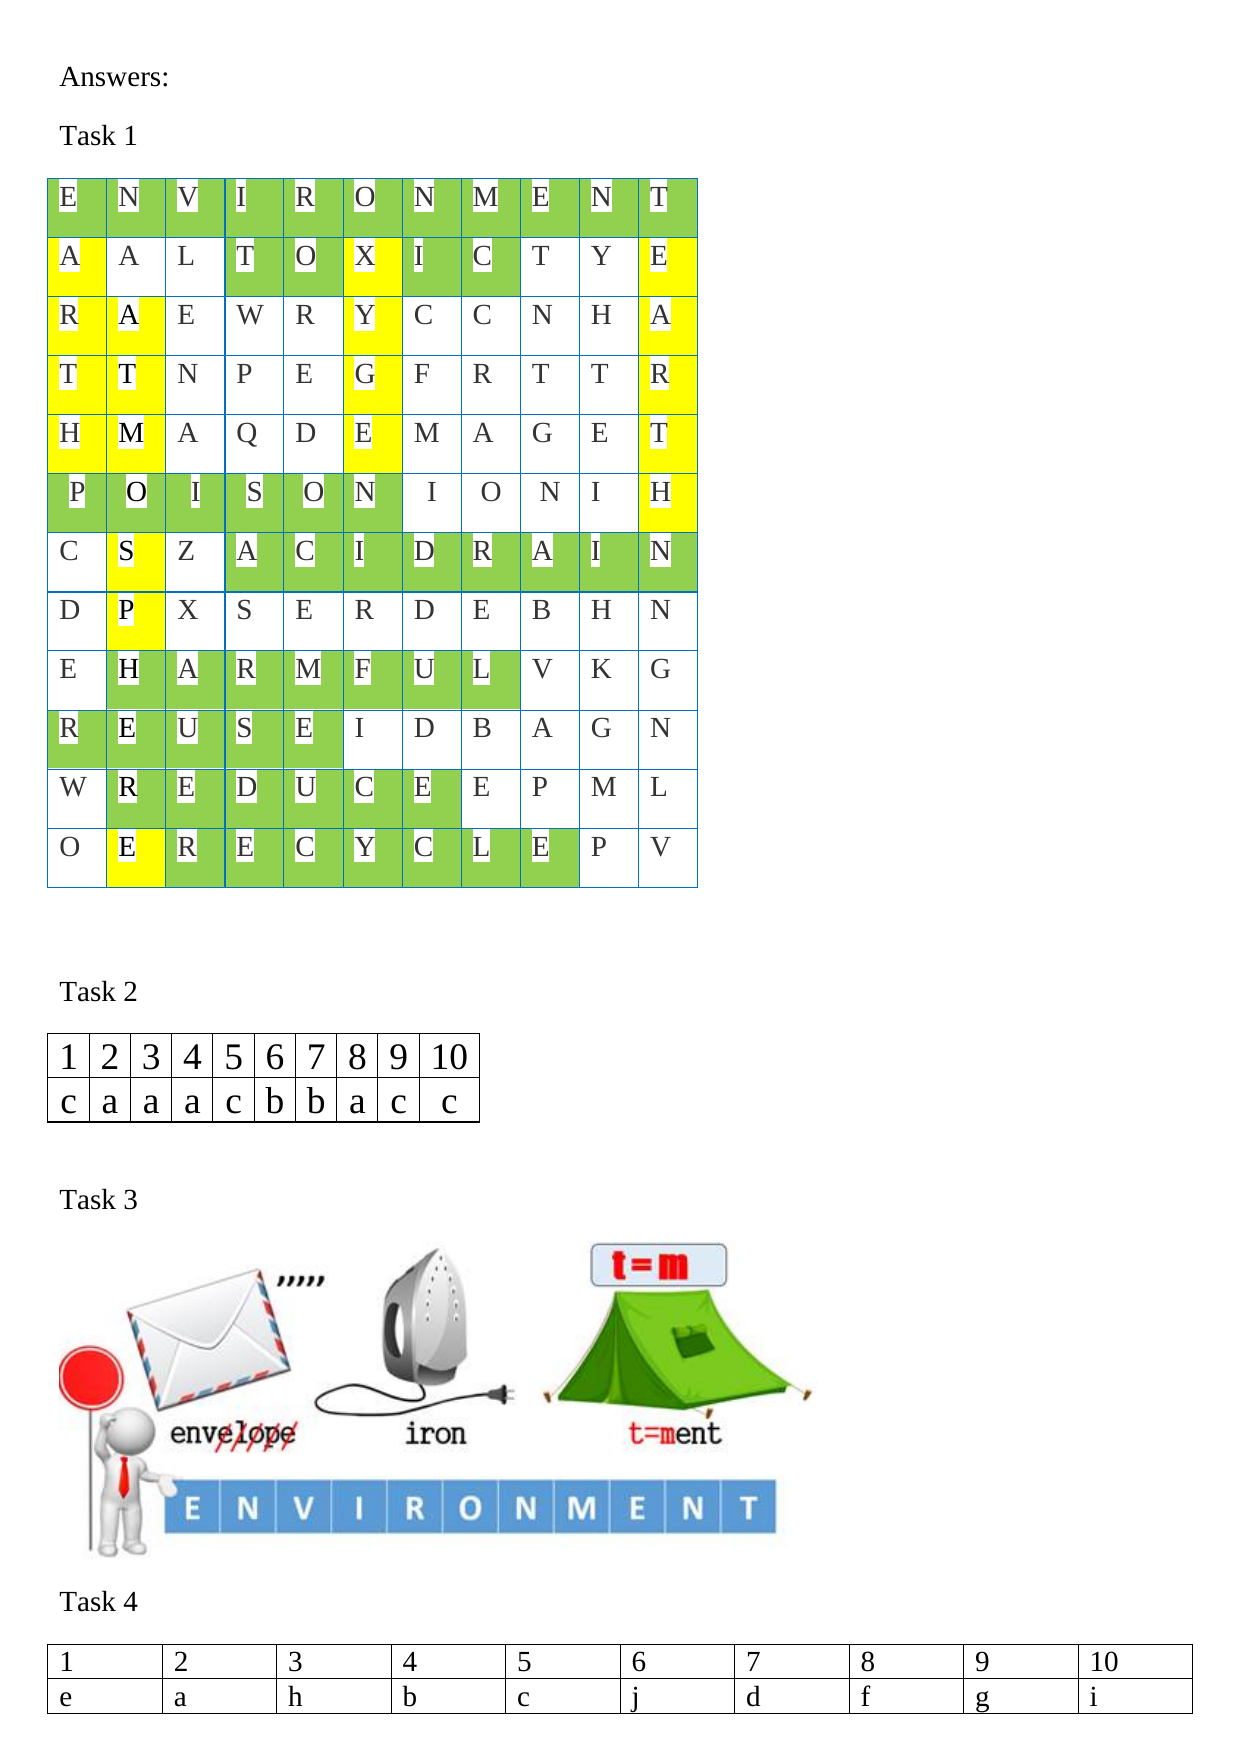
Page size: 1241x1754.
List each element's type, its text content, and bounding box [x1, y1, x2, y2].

table_cell C [403, 829, 461, 887]
table_cell R [462, 356, 520, 414]
table_cell Y [344, 829, 402, 887]
table_cell X [344, 238, 402, 296]
table_cell Y [580, 238, 638, 296]
table_cell c [213, 1078, 254, 1121]
table_cell I [580, 533, 638, 591]
table_cell g [964, 1679, 1078, 1713]
table_cell E [284, 593, 343, 650]
table_header 1 [48, 1645, 162, 1678]
table_cell b [255, 1078, 295, 1121]
table_header 6 [621, 1645, 734, 1678]
table_cell A [521, 711, 579, 768]
table_cell E [166, 297, 224, 355]
table_cell U [166, 711, 224, 768]
table_header E [521, 179, 579, 237]
table_cell N [521, 474, 579, 532]
table_cell E [639, 238, 697, 296]
table_cell D [403, 711, 461, 768]
table_header 2 [90, 1034, 130, 1077]
table_cell M [403, 415, 461, 473]
table_cell T [107, 356, 165, 414]
table_cell a [337, 1078, 377, 1121]
table_cell Y [344, 297, 402, 355]
table_cell Q [226, 415, 283, 473]
table_cell G [639, 651, 697, 709]
table_cell b [392, 1679, 505, 1713]
table_header V [166, 179, 224, 237]
table_cell D [403, 593, 461, 650]
table_cell E [284, 356, 343, 414]
table_cell P [226, 356, 283, 414]
table_cell E [284, 711, 343, 768]
table_cell d [735, 1679, 849, 1713]
table_cell V [639, 829, 697, 887]
table_cell D [48, 593, 106, 650]
table_cell N [639, 711, 697, 768]
table_header T [639, 179, 697, 237]
table_cell H [580, 593, 638, 650]
table_cell S [226, 711, 283, 768]
table_cell P [48, 474, 106, 532]
table_cell L [462, 829, 520, 887]
table_cell a [172, 1078, 212, 1121]
table_cell H [107, 651, 165, 709]
table_cell N [521, 297, 579, 355]
table_header 9 [964, 1645, 1078, 1678]
table_cell R [48, 297, 106, 355]
table_cell A [107, 238, 165, 296]
table_cell O [284, 474, 343, 532]
table_cell a [163, 1679, 276, 1713]
table_header M [462, 179, 520, 237]
table_cell T [226, 238, 283, 296]
table_header N [403, 179, 461, 237]
table_cell N [639, 533, 697, 591]
table_cell a [90, 1078, 130, 1121]
table_cell S [226, 593, 283, 650]
table_cell H [639, 474, 697, 532]
table_cell T [48, 356, 106, 414]
table_cell B [462, 711, 520, 768]
table_cell C [284, 533, 343, 591]
table_cell a [131, 1078, 171, 1121]
table_cell M [580, 770, 638, 828]
table_cell X [166, 593, 224, 650]
table_header 3 [131, 1034, 171, 1077]
table_cell I [344, 533, 402, 591]
text Task 2 [59, 974, 1181, 1007]
table_cell A [166, 651, 224, 709]
table_header 4 [172, 1034, 212, 1077]
table_cell E [462, 770, 520, 828]
table_header 7 [735, 1645, 849, 1678]
table_cell A [107, 297, 165, 355]
table_header O [344, 179, 402, 237]
table_header R [284, 179, 343, 237]
table_cell T [580, 356, 638, 414]
table_header N [107, 179, 165, 237]
table_cell c [378, 1078, 419, 1121]
table_cell R [639, 356, 697, 414]
table_cell K [580, 651, 638, 709]
table_cell U [403, 651, 461, 709]
table_cell E [521, 829, 579, 887]
table_cell E [462, 593, 520, 650]
table_cell G [521, 415, 579, 473]
table_cell G [580, 711, 638, 768]
table_cell f [850, 1679, 963, 1713]
table_cell W [48, 770, 106, 828]
table_cell E [107, 711, 165, 768]
table_cell C [48, 533, 106, 591]
table_cell E [107, 829, 165, 887]
table_header 1 [48, 1034, 89, 1077]
table_cell R [344, 593, 402, 650]
table_cell U [284, 770, 343, 828]
table_cell H [48, 415, 106, 473]
table_cell R [166, 829, 224, 887]
table_cell E [166, 770, 224, 828]
table_header N [580, 179, 638, 237]
table_header 6 [255, 1034, 295, 1077]
table_cell S [107, 533, 165, 591]
table_cell E [403, 770, 461, 828]
table_cell h [277, 1679, 391, 1713]
table_cell E [344, 415, 402, 473]
table_cell I [344, 711, 402, 768]
table_cell B [521, 593, 579, 650]
table_cell O [48, 829, 106, 887]
table_cell D [403, 533, 461, 591]
table_cell S [226, 474, 283, 532]
table_cell A [639, 297, 697, 355]
table_cell D [284, 415, 343, 473]
table_cell T [521, 356, 579, 414]
table_header 7 [296, 1034, 336, 1077]
table_cell R [48, 711, 106, 768]
table_cell E [580, 415, 638, 473]
picture [59, 1241, 818, 1559]
table_cell P [521, 770, 579, 828]
text Answers: [59, 59, 1181, 93]
table_cell R [226, 651, 283, 709]
table_cell W [226, 297, 283, 355]
table_header 5 [506, 1645, 620, 1678]
table_cell I [580, 474, 638, 532]
table_cell c [420, 1078, 479, 1121]
table_header 2 [163, 1645, 276, 1678]
table_cell R [462, 533, 520, 591]
table_cell I [403, 474, 461, 532]
table_cell I [403, 238, 461, 296]
table_cell N [166, 356, 224, 414]
table_cell C [284, 829, 343, 887]
table_cell C [462, 297, 520, 355]
table_cell L [462, 651, 520, 709]
table_header 5 [213, 1034, 254, 1077]
table_cell F [344, 651, 402, 709]
text Task 1 [59, 118, 1181, 152]
table_header 9 [378, 1034, 419, 1077]
table_header 3 [277, 1645, 391, 1678]
table_cell M [284, 651, 343, 709]
table_header 8 [850, 1645, 963, 1678]
table_cell A [521, 533, 579, 591]
table_header 10 [420, 1034, 479, 1077]
table_cell c [48, 1078, 89, 1121]
table_cell N [639, 593, 697, 650]
table_cell j [621, 1679, 734, 1713]
table_cell E [226, 829, 283, 887]
text Task 4 [59, 1584, 1181, 1618]
table_cell i [1079, 1679, 1192, 1713]
table_cell P [580, 829, 638, 887]
table_header 4 [392, 1645, 505, 1678]
table_cell L [166, 238, 224, 296]
table_cell C [462, 238, 520, 296]
table_cell A [48, 238, 106, 296]
table_cell O [462, 474, 520, 532]
table_header I [226, 179, 283, 237]
table_cell c [506, 1679, 620, 1713]
table_cell E [48, 651, 106, 709]
table_cell G [344, 356, 402, 414]
text Task 3 [59, 1182, 1181, 1215]
table_cell P [107, 593, 165, 650]
table_cell R [284, 297, 343, 355]
table_cell V [521, 651, 579, 709]
table_cell N [344, 474, 402, 532]
table_cell F [403, 356, 461, 414]
table_cell O [284, 238, 343, 296]
table_cell b [296, 1078, 336, 1121]
table_cell A [166, 415, 224, 473]
table_cell C [403, 297, 461, 355]
table_cell R [107, 770, 165, 828]
table_cell T [521, 238, 579, 296]
table_cell Z [166, 533, 224, 591]
table_cell C [344, 770, 402, 828]
table_cell O [107, 474, 165, 532]
table_header E [48, 179, 106, 237]
table_cell D [226, 770, 283, 828]
table_cell A [226, 533, 283, 591]
table_cell L [639, 770, 697, 828]
table_cell T [639, 415, 697, 473]
table_cell A [462, 415, 520, 473]
table_cell I [166, 474, 224, 532]
table_cell M [107, 415, 165, 473]
table_cell H [580, 297, 638, 355]
table_header 8 [337, 1034, 377, 1077]
table_header 10 [1079, 1645, 1192, 1678]
table_cell e [48, 1679, 162, 1713]
